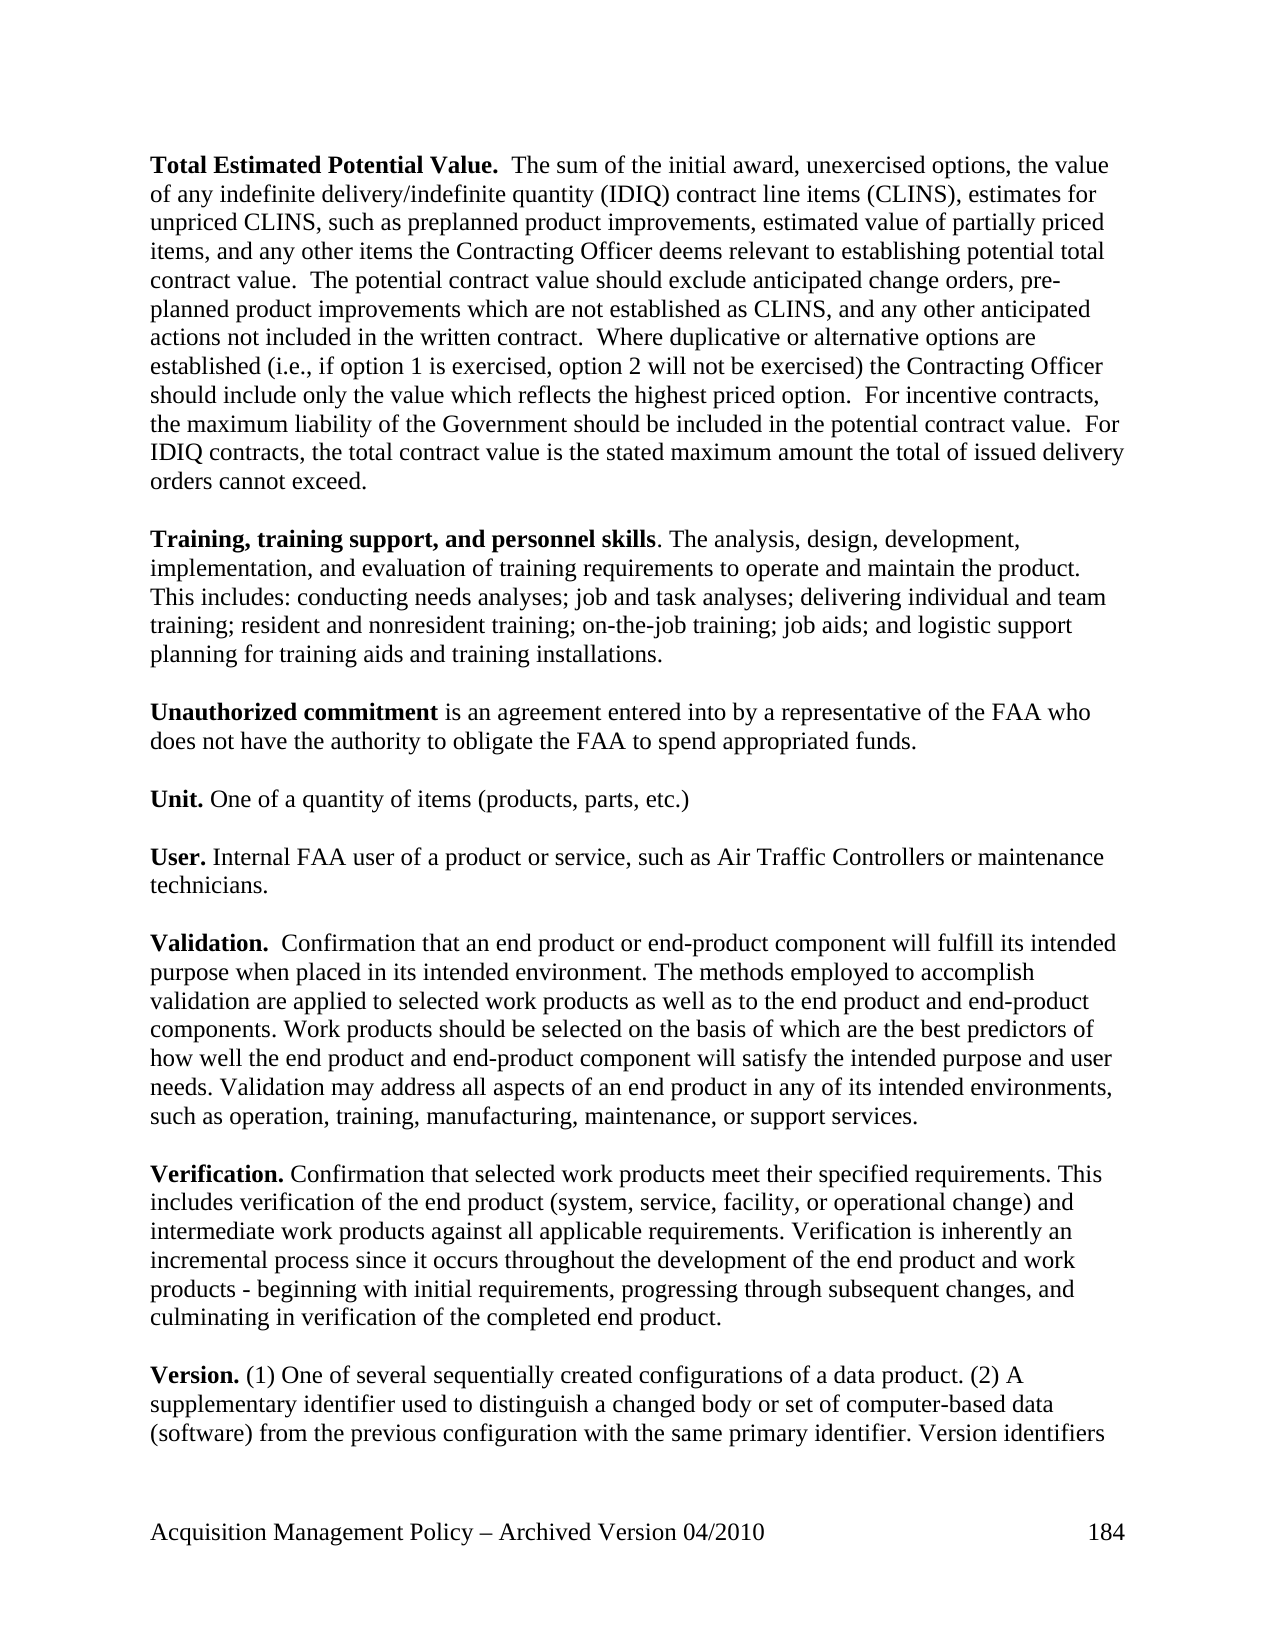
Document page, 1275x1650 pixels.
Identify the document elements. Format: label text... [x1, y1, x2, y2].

text Verification. Confirmation that selected work products meet their specified requirements. This includes verification of the end product (system, service, facility, or operational change) and intermediate work products against all applicable requirements. Verification is inherently an incremental process since it occurs throughout the development of the end product and work products - beginning with initial requirements, progressing through subsequent changes, and culminating in verification of the completed end product. [150, 1159, 1125, 1331]
text Validation. Confirmation that an end product or end-product component will fulfill its intended purpose when placed in its intended environment. The methods employed to accomplish validation are applied to selected work products as well as to the end product and end-product components. Work products should be selected on the basis of which are the best predictors of how well the end product and end-product component will satisfy the intended purpose and user needs. Validation may address all aspects of an end product in any of its intended environments, such as operation, training, manufacturing, maintenance, or support services. [150, 928, 1125, 1129]
text Training, training support, and personnel skills. The analysis, design, development, implementation, and evaluation of training requirements to operate and maintain the product. This includes: conducting needs analyses; job and task analyses; delivering individual and team training; resident and nonresident training; on-the-job training; job aids; and logistic support planning for training aids and training installations. [150, 524, 1125, 668]
text Unauthorized commitment is an agreement entered into by a representative of the FAA who does not have the authority to obligate the FAA to spend appropriated funds. [150, 697, 1125, 754]
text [150, 1360, 1125, 1447]
text Total Estimated Potential Value. The sum of the initial award, unexercised options, the value of any indefinite delivery/indefinite quantity (IDIQ) contract line items (CLINS), estimates for unpriced CLINS, such as preplanned product improvements, estimated value of partially priced items, and any other items the Contracting Officer deems relevant to establishing potential total contract value. The potential contract value should exclude anticipated change orders, pre-planned product improvements which are not established as CLINS, and any other anticipated actions not included in the written contract. Where duplicative or alternative options are established (i.e., if option 1 is exercised, option 2 will not be exercised) the Contracting Officer should include only the value which reflects the highest priced option. For incentive contracts, the maximum liability of the Government should be included in the potential contract value. For IDIQ contracts, the total contract value is the stated maximum amount the total of issued delivery orders cannot exceed. [150, 150, 1125, 495]
text Unit. One of a quantity of items (products, parts, etc.) [150, 784, 1125, 812]
text User. Internal FAA user of a product or service, such as Air Traffic Controllers or maintenance technicians. [150, 842, 1125, 899]
